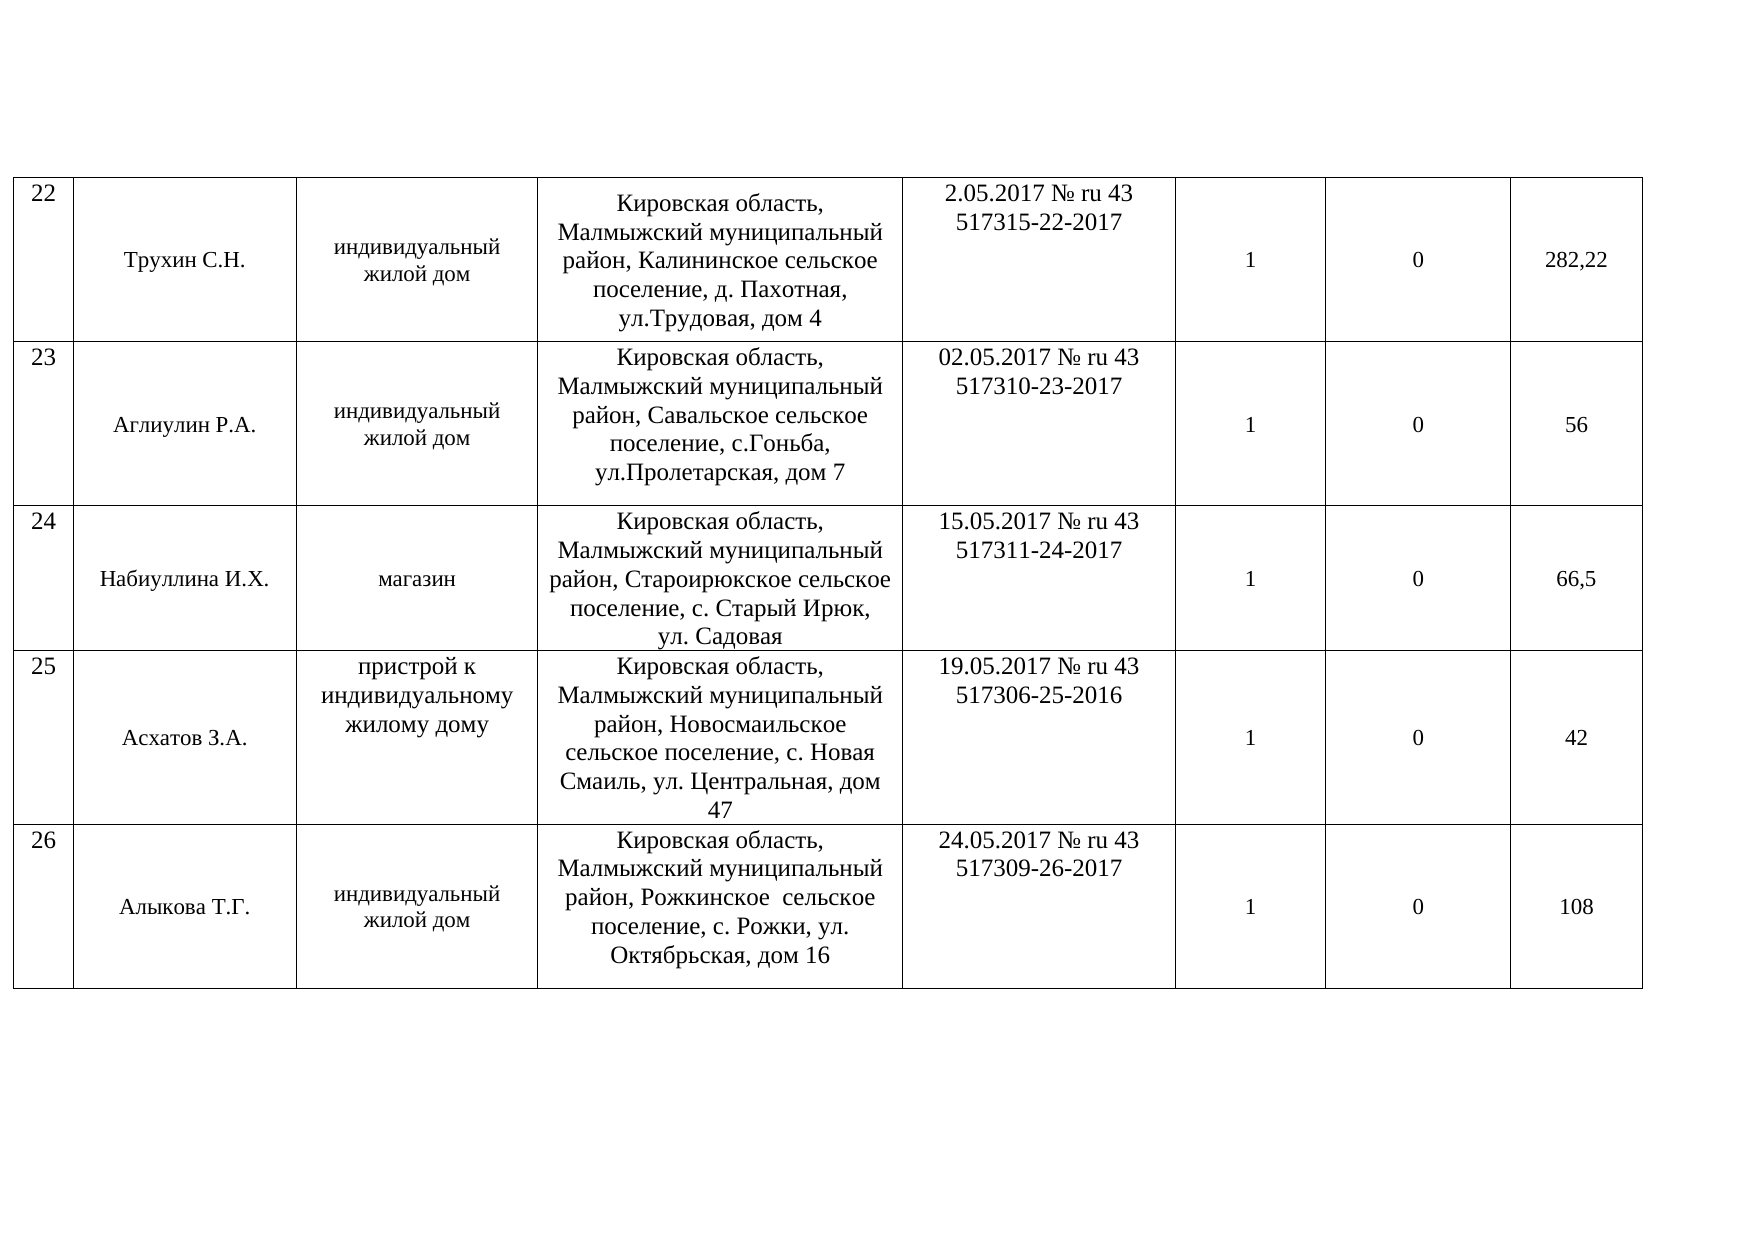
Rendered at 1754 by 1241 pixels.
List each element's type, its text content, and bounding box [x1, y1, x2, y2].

table_cell Кировская область, Малмыжский муниципальный район, Рожкинское сельское поселение, с. Рожки, ул. Октябрьская, дом 16 [538, 825, 902, 988]
table_cell Асхатов З.А. [74, 651, 296, 824]
table_cell Кировская область, Малмыжский муниципальный район, Новосмаильское сельское поселение, с. Новая Смаиль, ул. Центральная, дом 47 [538, 651, 902, 824]
table_cell 0 [1326, 506, 1510, 650]
table_cell 1 [1176, 651, 1325, 824]
table_cell Трухин С.Н. [74, 178, 296, 341]
table_cell 282,22 [1511, 178, 1642, 341]
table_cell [297, 178, 537, 341]
table_cell 56 [1511, 342, 1642, 505]
table_cell 25 [14, 651, 73, 824]
table_cell 22 [14, 178, 73, 341]
table_cell 24 [14, 506, 73, 650]
table_cell 0 [1326, 178, 1510, 341]
table_cell индивидуальный жилой дом [297, 342, 537, 505]
table_cell Аглиулин Р.А. [74, 342, 296, 505]
table_cell Кировская область, Малмыжский муниципальный район, Староирюкское сельское поселение, с. Старый Ирюк, ул. Садовая [538, 506, 902, 650]
table_cell магазин [297, 506, 537, 650]
table_cell Кировская область, Малмыжский муниципальный район, Савальское сельское поселение, с.Гоньба, ул.Пролетарская, дом 7 [538, 342, 902, 505]
table_cell 19.05.2017 № ru 43 517306-25-2016 [903, 651, 1175, 824]
table_cell 0 [1326, 651, 1510, 824]
table_cell индивидуальный жилой дом [297, 825, 537, 988]
table_cell 15.05.2017 № ru 43 517311-24-2017 [903, 506, 1175, 650]
table_cell Кировская область, Малмыжский муниципальный район, Калининское сельское поселение, д. Пахотная, ул.Трудовая, дом 4 [538, 178, 902, 341]
table_cell Алыкова Т.Г. [74, 825, 296, 988]
table_cell 23 [14, 342, 73, 505]
table_cell 1 [1176, 178, 1325, 341]
table_cell 26 [14, 825, 73, 988]
table_cell 42 [1511, 651, 1642, 824]
table_cell пристрой к индивидуальному жилому дому [297, 651, 537, 824]
table_cell 0 [1326, 342, 1510, 505]
table_cell 1 [1176, 506, 1325, 650]
table_cell 66,5 [1511, 506, 1642, 650]
table_cell 02.05.2017 № ru 43 517310-23-2017 [903, 342, 1175, 505]
table_cell Набиуллина И.Х. [74, 506, 296, 650]
table_cell 1 [1176, 342, 1325, 505]
table_cell 24.05.2017 № ru 43 517309-26-2017 [903, 825, 1175, 988]
table_cell 0 [1326, 825, 1510, 988]
table_cell 1 [1176, 825, 1325, 988]
table_cell 2.05.2017 № ru 43 517315-22-2017 [903, 178, 1175, 341]
table_cell 108 [1511, 825, 1642, 988]
